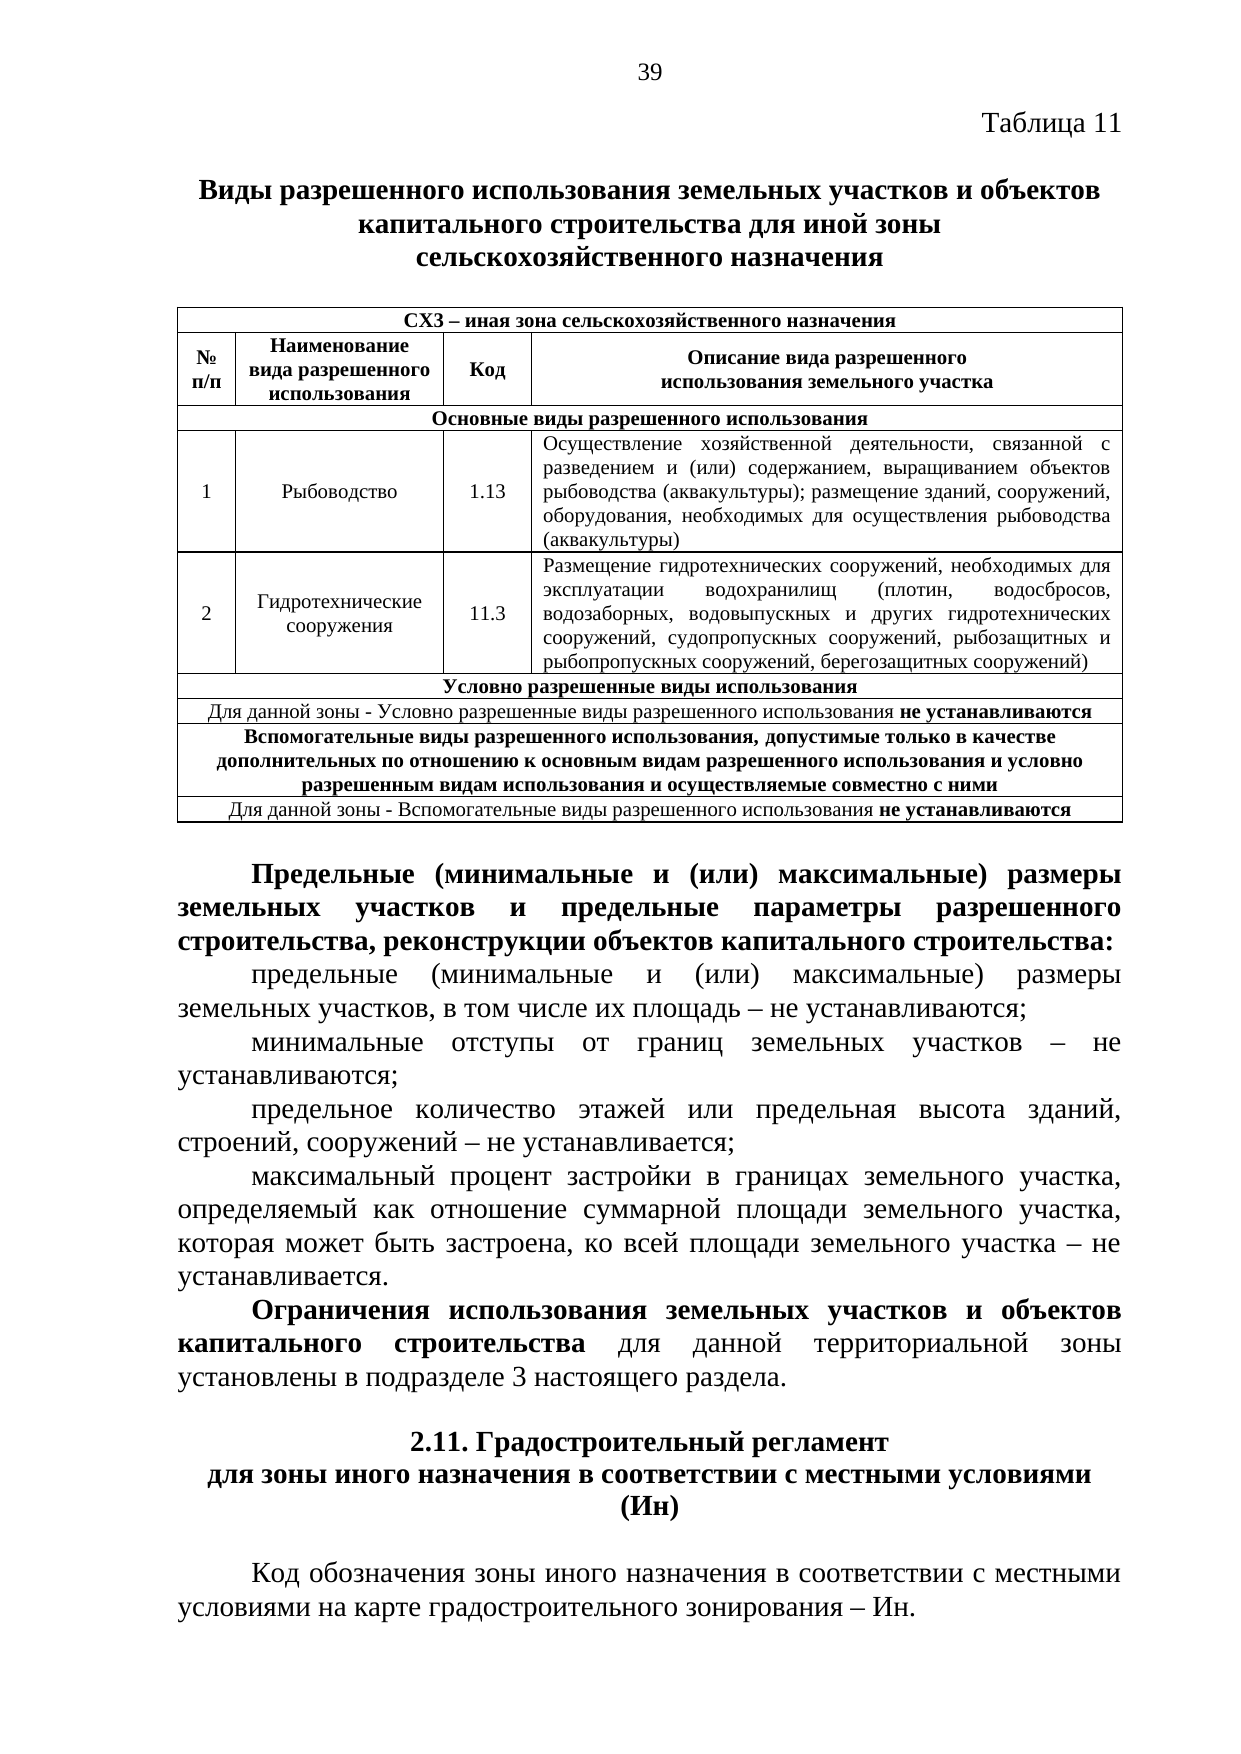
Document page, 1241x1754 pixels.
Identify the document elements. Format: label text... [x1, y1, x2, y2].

text сельскохозяйственного назначения [177, 239, 1122, 273]
table_cell № п/п [178, 333, 235, 405]
table_cell 1.13 [444, 431, 531, 551]
table_cell Наименование вида разрешенного использования [236, 333, 443, 405]
table_cell 1 [178, 431, 235, 551]
table_cell Рыбоводство [236, 431, 443, 551]
table_cell 2 [178, 553, 235, 673]
table_cell Размещение гидротехнических сооружений, необходимых для эксплуатации водохранилищ (плотин, водосбросов, водозаборных, водовыпускных и других гидротехнических сооружений, судопропускных сооружений, рыбозащитных и рыбопропускных сооружений, берегозащитных сооружений) [532, 553, 1122, 673]
list 2.11. Градостроительный регламент [177, 1426, 1122, 1458]
table_cell Код [444, 333, 531, 405]
table_cell Условно разрешенные виды использования [178, 674, 1122, 698]
table_cell Для данной зоны - Вспомогательные виды разрешенного использования не устанавливаются [178, 797, 1122, 821]
table_cell Описание вида разрешенного использования земельного участка [532, 333, 1122, 405]
table_cell Осуществление хозяйственной деятельности, связанной с разведением и (или) содержанием, выращиванием объектов рыбоводства (аквакультуры); размещение зданий, сооружений, оборудования, необходимых для осуществления рыбоводства (аквакультуры) [532, 431, 1122, 551]
table_cell Вспомогательные виды разрешенного использования, допустимые только в качестве дополнительных по отношению к основным видам разрешенного использования и условно разрешенным видам использования и осуществляемые совместно с ними [178, 724, 1122, 796]
text Код обозначения зоны иного назначения в соответствии с местными условиями на карте градостроительного зонирования – Ин. [177, 1555, 1122, 1622]
list для зоны иного назначения в соответствии с местными условиями (Ин) [177, 1458, 1122, 1522]
table_cell Гидротехнические сооружения [236, 553, 443, 673]
text минимальные отступы от границ земельных участков – не устанавливаются; [177, 1024, 1122, 1091]
text максимальный процент застройки в границах земельного участка, определяемый как отношение суммарной площади земельного участка, которая может быть застроена, ко всей площади земельного участка – не устанавливается. [177, 1158, 1122, 1292]
table_cell Основные виды разрешенного использования [178, 406, 1122, 430]
text Ограничения использования земельных участков и объектов капитального строительства для данной территориальной зоны установлены в подразделе 3 настоящего раздела. [177, 1292, 1122, 1393]
text Виды разрешенного использования земельных участков и объектов капитального строительства для иной зоны [177, 172, 1122, 239]
table_cell 11.3 [444, 553, 531, 673]
text Таблица 11 [177, 105, 1122, 139]
table_cell Для данной зоны - Условно разрешенные виды разрешенного использования не устанавливаются [178, 699, 1122, 723]
text Предельные (минимальные и (или) максимальные) размеры земельных участков и предельные параметры разрешенного строительства, реконструкции объектов капитального строительства: [177, 856, 1122, 957]
table_header СХ3 – иная зона сельскохозяйственного назначения [178, 308, 1122, 332]
text предельные (минимальные и (или) максимальные) размеры земельных участков, в том числе их площадь – не устанавливаются; [177, 957, 1122, 1024]
text предельное количество этажей или предельная высота зданий, строений, сооружений – не устанавливается; [177, 1091, 1122, 1158]
